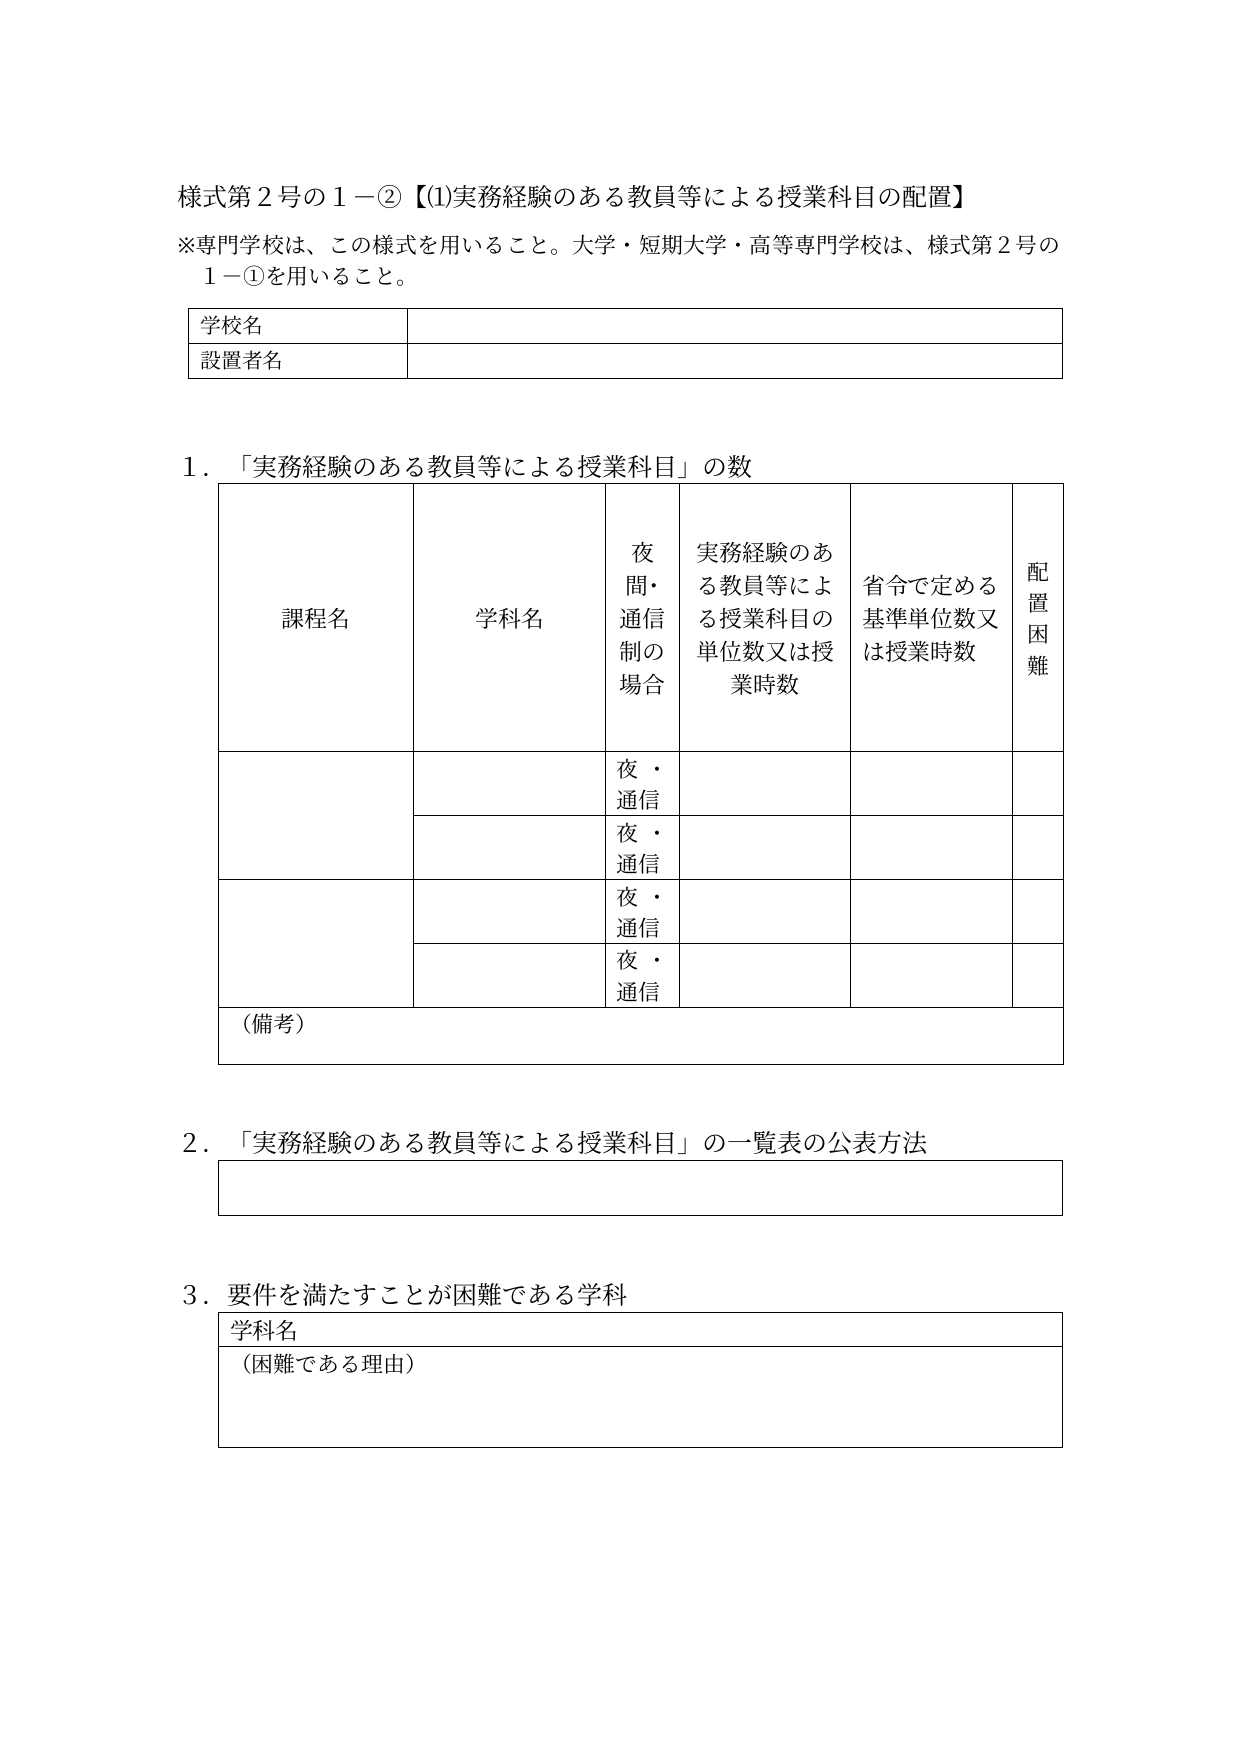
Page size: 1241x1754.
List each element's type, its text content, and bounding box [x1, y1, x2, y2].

table_cell 夜・通信 [606, 880, 679, 943]
table_cell [219, 880, 413, 1007]
table_cell [414, 752, 605, 815]
text ３．要件を満たすことが困難である学科 [177, 1276, 1063, 1312]
table_header 配置困難 [1013, 484, 1063, 751]
table_header 夜間･通信制の場合 [606, 484, 679, 751]
table_header 実務経験のある教員等による授業科目の単位数又は授業時数 [680, 484, 850, 751]
table_cell [414, 880, 605, 943]
table_cell 夜・通信 [606, 944, 679, 1007]
table_cell [219, 752, 413, 879]
text 様式第２号の１－②【⑴実務経験のある教員等による授業科目の配置】 [177, 177, 1063, 213]
text ２．「実務経験のある教員等による授業科目」の一覧表の公表方法 [177, 1124, 1063, 1160]
table_cell [408, 344, 1062, 378]
text １．「実務経験のある教員等による授業科目」の数 [177, 447, 1063, 483]
table_cell 設置者名 [189, 344, 407, 378]
table_header [219, 1161, 1062, 1215]
table_cell [1013, 880, 1063, 943]
table_cell [680, 816, 850, 879]
table_cell [851, 816, 1012, 879]
table_cell （備考） [219, 1008, 1063, 1063]
table_cell [680, 944, 850, 1007]
table_cell [414, 816, 605, 879]
table_header 学科名 [414, 484, 605, 751]
table_header 学校名 [189, 309, 407, 343]
table_header 学科名 [219, 1313, 1062, 1346]
table_cell [851, 752, 1012, 815]
table_cell [1013, 816, 1063, 879]
table_header 課程名 [219, 484, 413, 751]
table_cell （困難である理由） [219, 1347, 1062, 1447]
table_cell [851, 944, 1012, 1007]
table_header [408, 309, 1062, 343]
text ※専門学校は、この様式を用いること。大学・短期大学・高等専門学校は、様式第２号の１－①を用いること。 [177, 228, 1063, 291]
table_header 省令で定める基準単位数又は授業時数 [851, 484, 1012, 751]
table_cell [680, 880, 850, 943]
table_cell 夜・通信 [606, 816, 679, 879]
table_cell [851, 880, 1012, 943]
table_cell [680, 752, 850, 815]
table_cell 夜・通信 [606, 752, 679, 815]
table_cell [414, 944, 605, 1007]
table_cell [1013, 752, 1063, 815]
table_cell [1013, 944, 1063, 1007]
